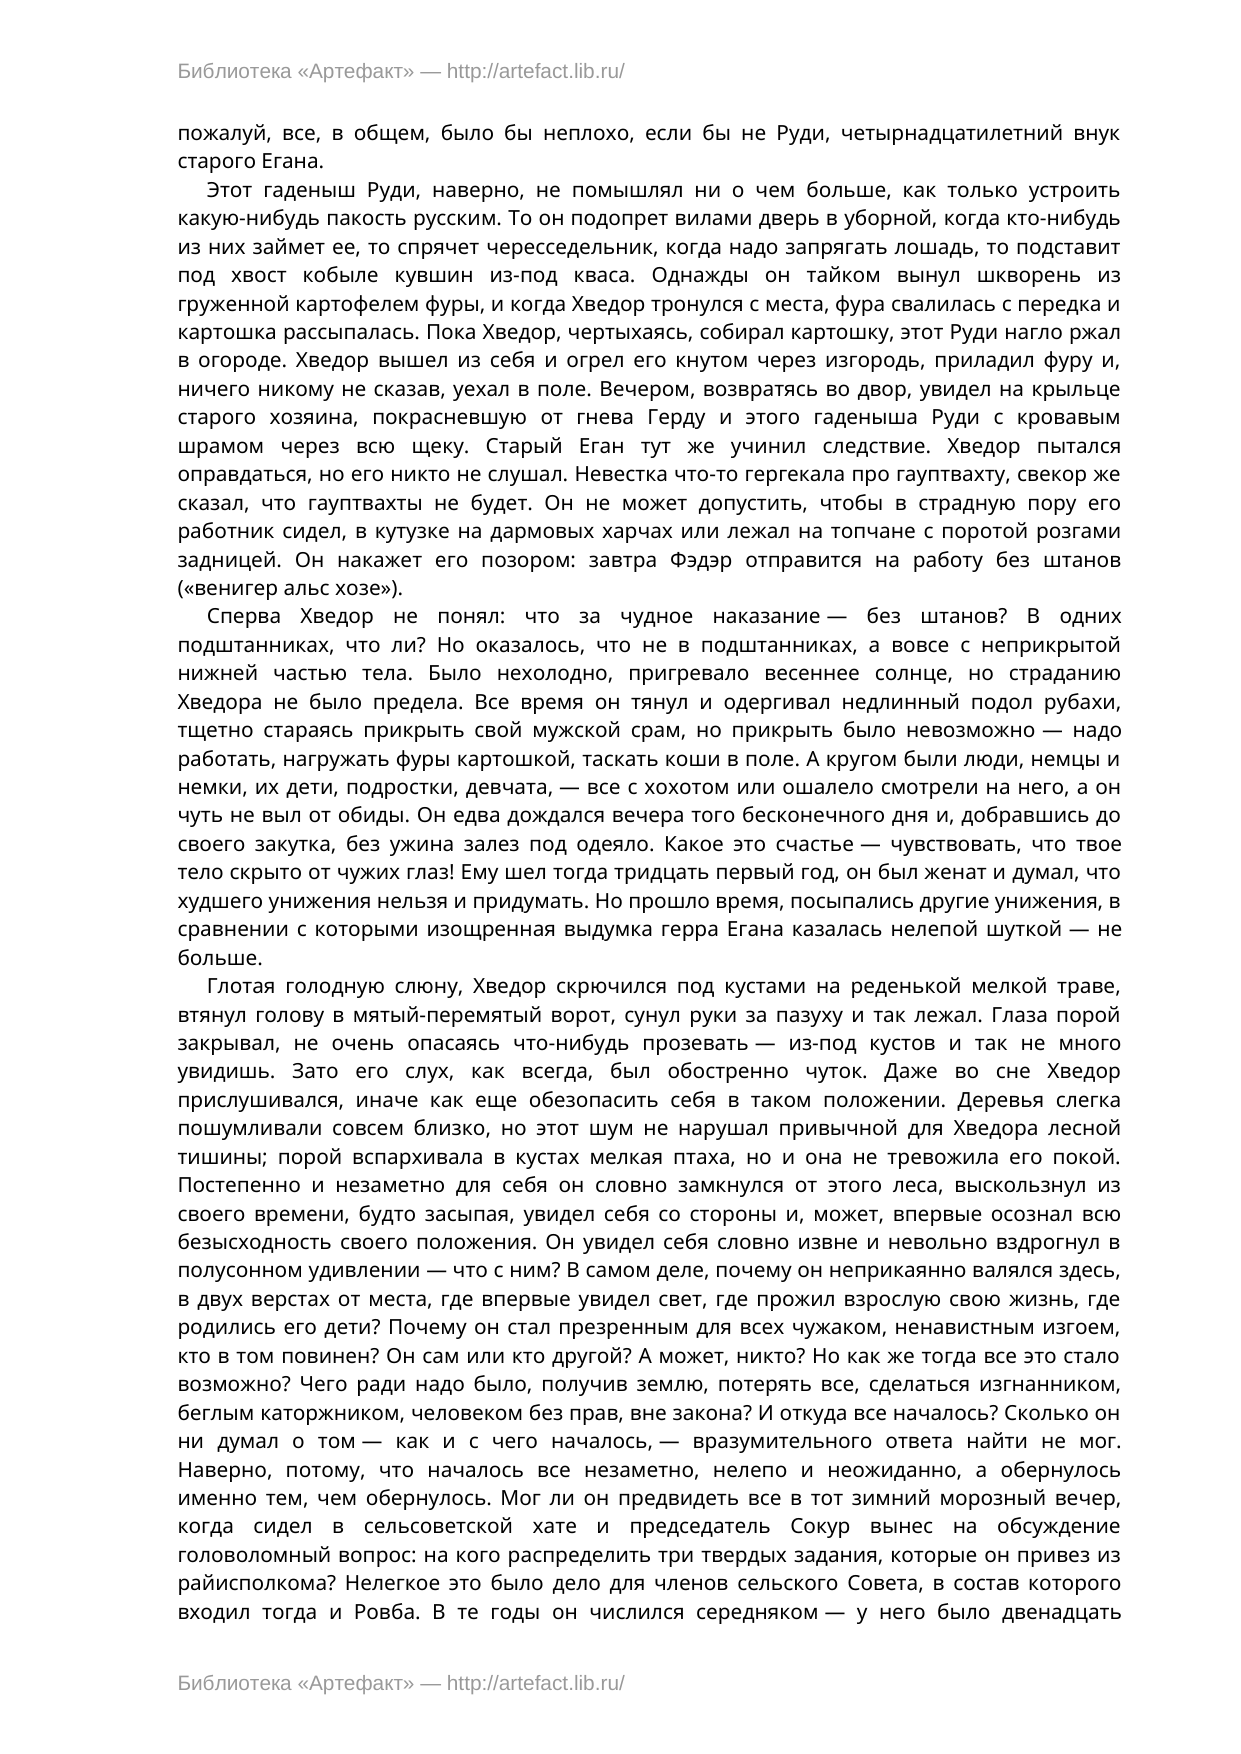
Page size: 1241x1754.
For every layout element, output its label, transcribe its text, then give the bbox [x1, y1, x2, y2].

text Сперва Хведор не понял: что за чудное наказание — без штанов? В одних подштанниках, что ли? Но оказалось, что не в подштанниках, а вовсе с неприкрытой нижней частью тела. Было нехолодно, пригревало весеннее солнце, но страданию Хведора не было предела. Все время он тянул и одергивал недлинный подол рубахи, тщетно стараясь прикрыть свой мужской срам, но прикрыть было невозможно — надо работать, нагружать фуры картошкой, таскать коши в поле. А кругом были люди, немцы и немки, их дети, подростки, девчата, — все с хохотом или ошалело смотрели на него, а он чуть не выл от обиды. Он едва дождался вечера того бесконечного дня и, добравшись до своего закутка, без ужина залез под одеяло. Какое это счастье — чувствовать, что твое тело скрыто от чужих глаз! Ему шел тогда тридцать первый год, он был женат и думал, что худшего унижения нельзя и придумать. Но прошло время, посыпались другие унижения, в сравнении с которыми изощренная выдумка герра Егана казалась нелепой шуткой — не больше. [177, 602, 1122, 971]
text Этот гаденыш Руди, наверно, не помышлял ни о чем больше, как только устроить какую-нибудь пакость русским. То он подопрет вилами дверь в уборной, когда кто-нибудь из них займет ее, то спрячет чересседельник, когда надо запрягать лошадь, то подставит под хвост кобыле кувшин из-под кваса. Однажды он тайком вынул шкворень из груженной картофелем фуры, и когда Хведор тронулся с места, фура свалилась с передка и картошка рассыпалась. Пока Хведор, чертыхаясь, собирал картошку, этот Руди нагло ржал в огороде. Хведор вышел из себя и огрел его кнутом через изгородь, приладил фуру и, ничего никому не сказав, уехал в поле. Вечером, возвратясь во двор, увидел на крыльце старого хозяина, покрасневшую от гнева Герду и этого гаденыша Руди с кровавым шрамом через всю щеку. Старый Еган тут же учинил следствие. Хведор пытался оправдаться, но его никто не слушал. Невестка что-то гергекала про гауптвахту, свекор же сказал, что гауптвахты не будет. Он не может допустить, чтобы в страдную пору его работник сидел, в кутузке на дармовых харчах или лежал на топчане с поротой розгами задницей. Он накажет его позором: завтра Фэдэр отправится на работу без штанов («венигер альс хозе»). [177, 175, 1122, 602]
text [177, 118, 1122, 175]
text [177, 971, 1122, 1625]
